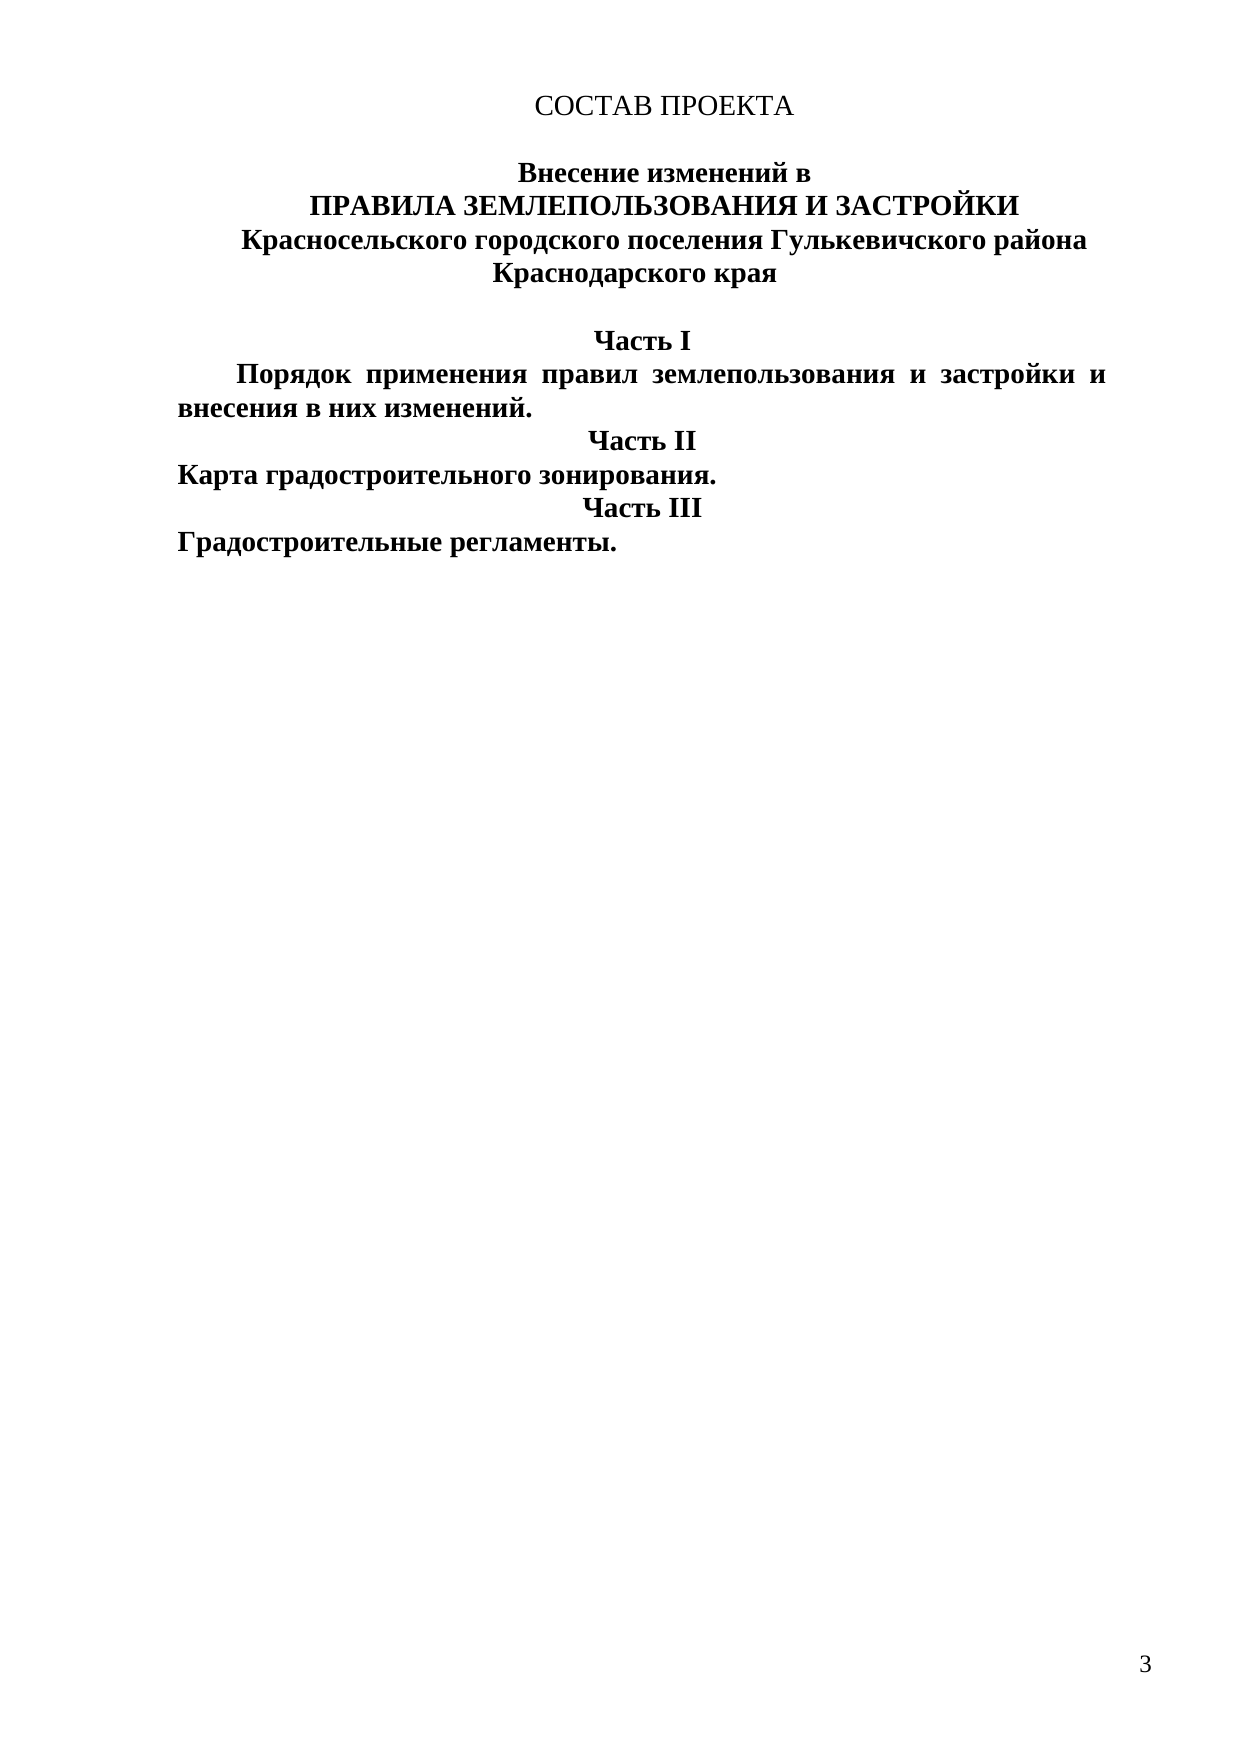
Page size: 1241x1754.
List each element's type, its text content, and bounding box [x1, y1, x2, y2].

text Градостроительные регламенты. [118, 524, 1107, 557]
text СОСТАВ ПРОЕКТА [118, 88, 1152, 121]
text Часть III [118, 490, 1107, 524]
text Внесение изменений в [118, 155, 1152, 188]
text Часть II [118, 423, 1107, 457]
text Часть I [118, 323, 1107, 356]
text ПРАВИЛА ЗЕМЛЕПОЛЬЗОВАНИЯ И ЗАСТРОЙКИ [118, 188, 1152, 222]
text Порядок применения правил землепользования и застройки и внесения в них изменений. [177, 356, 1107, 423]
text Красносельского городского поселения Гулькевичского района Краснодарского края [118, 222, 1152, 289]
text Карта градостроительного зонирования. [118, 457, 1107, 490]
